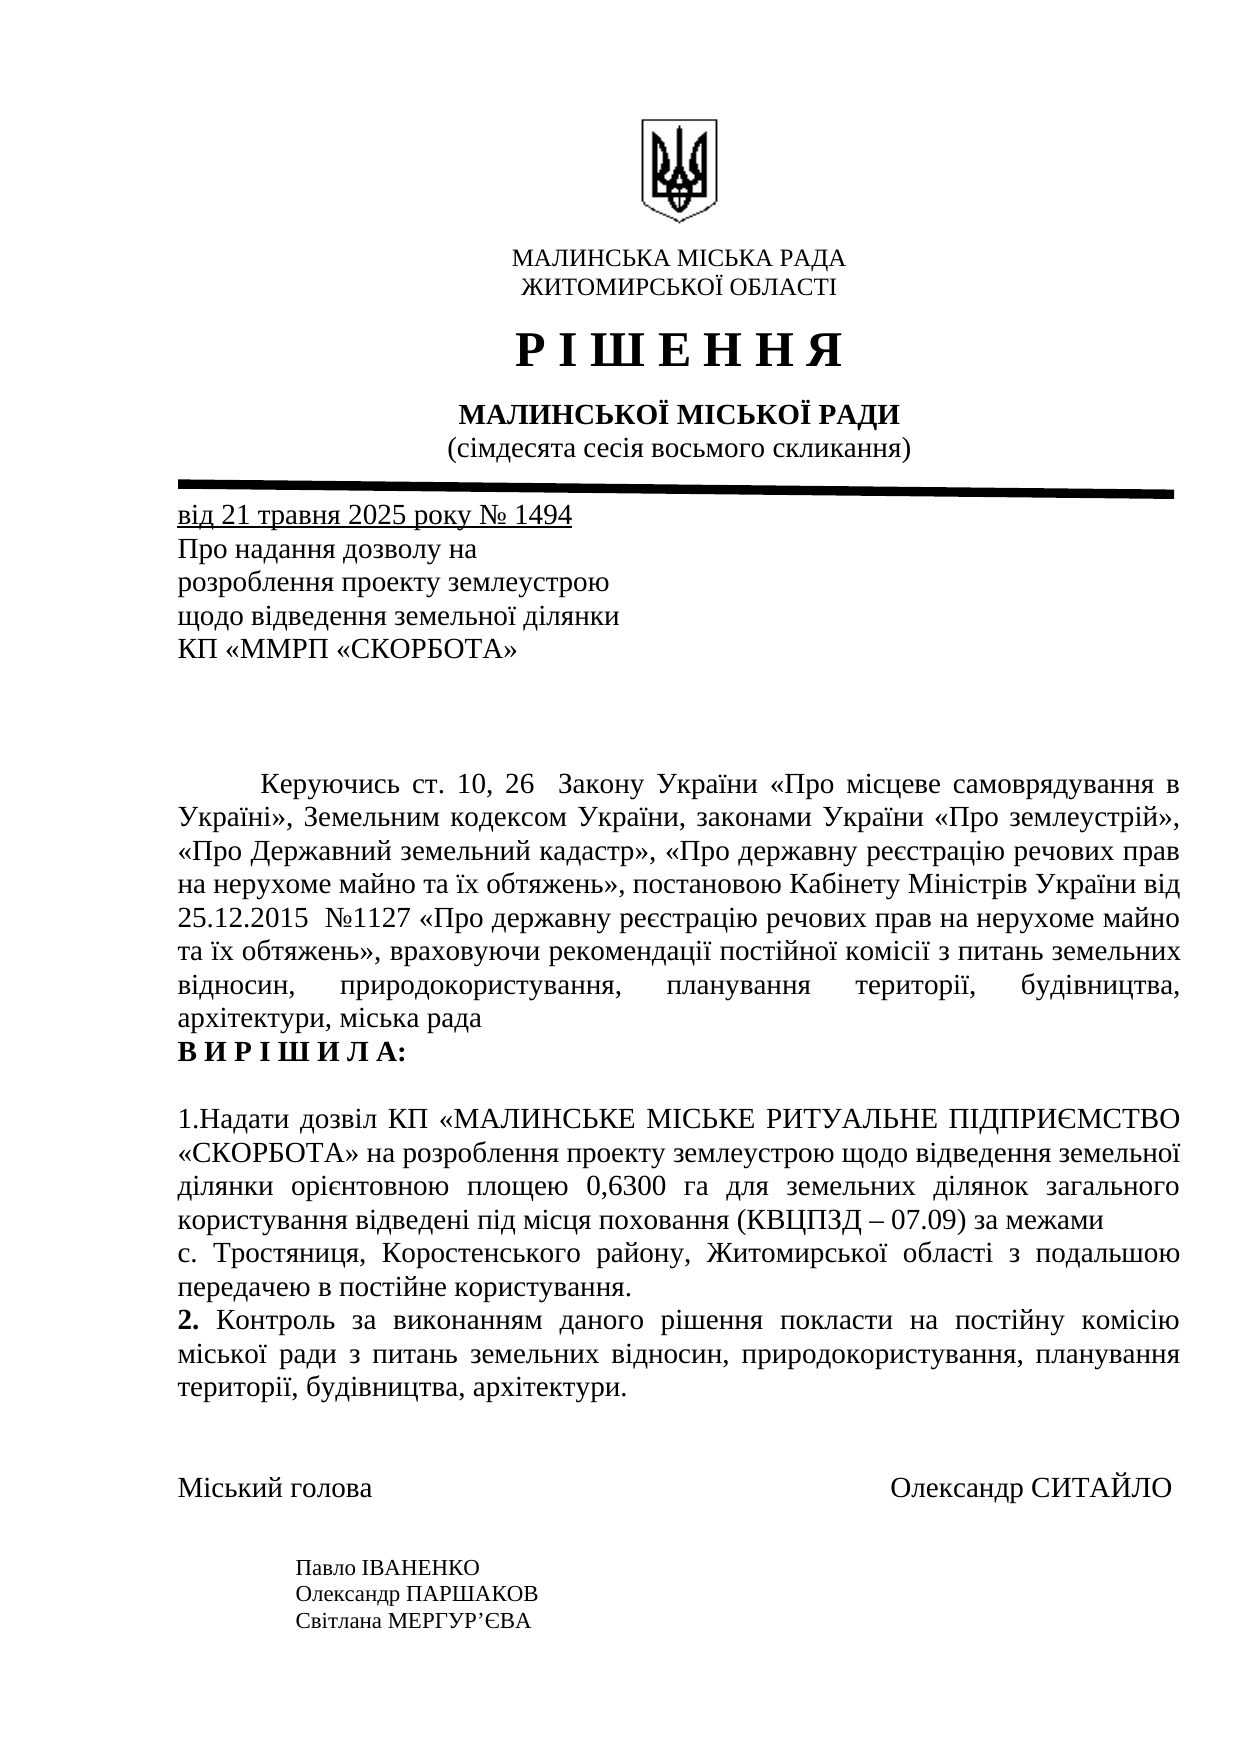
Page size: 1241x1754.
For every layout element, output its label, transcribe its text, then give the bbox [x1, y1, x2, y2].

text Р І Ш Е Н Н я [177, 320, 1181, 378]
text Павло ІВАНЕНКО [295, 1554, 1181, 1581]
text МАЛИНСЬКА МІСЬКА РАДА [177, 243, 1181, 272]
text Олександр ПАРШАКОВ [295, 1581, 1181, 1607]
text Міський голова Олександр СИТАЙЛО [177, 1470, 1181, 1504]
text Про надання дозволу на [177, 531, 1196, 564]
text 1.Надати дозвіл КП «МАЛИНСЬКЕ МІСЬКЕ РИТУАЛЬНЕ ПІДПРИЄМСТВО «СКОРБОТА» на розроблення проекту землеустрою щодо відведення земельної ділянки орієнтовною площею 0,6300 га для земельних ділянок загального користування відведені під місця поховання (КВЦПЗД – 07.09) за межами [177, 1101, 1181, 1235]
text 2. Контроль за виконанням даного рішення покласти на постійну комісію міської ради з питань земельних відносин, природокористування, планування території, будівництва, архітектури. [177, 1302, 1181, 1403]
text ЖИТОМИРСЬКОЇ ОБЛАСТІ [177, 272, 1181, 301]
text щодо відведення земельної ділянки [177, 598, 1196, 632]
text Світлана МЕРГУР’ЄВА [295, 1607, 1181, 1633]
text малинської МІСЬКОЇ ради [177, 397, 1181, 430]
text В И Р І Ш И Л А: [177, 1034, 1181, 1068]
text Керуючись ст. 10, 26 Закону України «Про місцеве самоврядування в Україні», Земельним кодексом України, законами України «Про землеустрій», «Про Державний земельний кадастр», «Про державну реєстрацію речових прав на нерухоме майно та їх обтяжень», постановою Кабінету Міністрів України від 25.12.2015 №1127 «Про державну реєстрацію речових прав на нерухоме майно та їх обтяжень», враховуючи рекомендації постійної комісії з питань земельних відносин, природокористування, планування території, будівництва, архітектури, міська рада [177, 766, 1181, 1034]
text розроблення проекту землеустрою [177, 564, 1196, 598]
text (сімдесята сесія восьмого скликання) [177, 430, 1181, 464]
picture [635, 118, 723, 225]
text від 21 травня 2025 року № 1494 [177, 497, 1181, 531]
text КП «ММРП «СКОРБОТА» [177, 632, 1181, 665]
text с. Тростяниця, Коростенського району, Житомирської області з подальшою передачею в постійне користування. [177, 1235, 1181, 1302]
